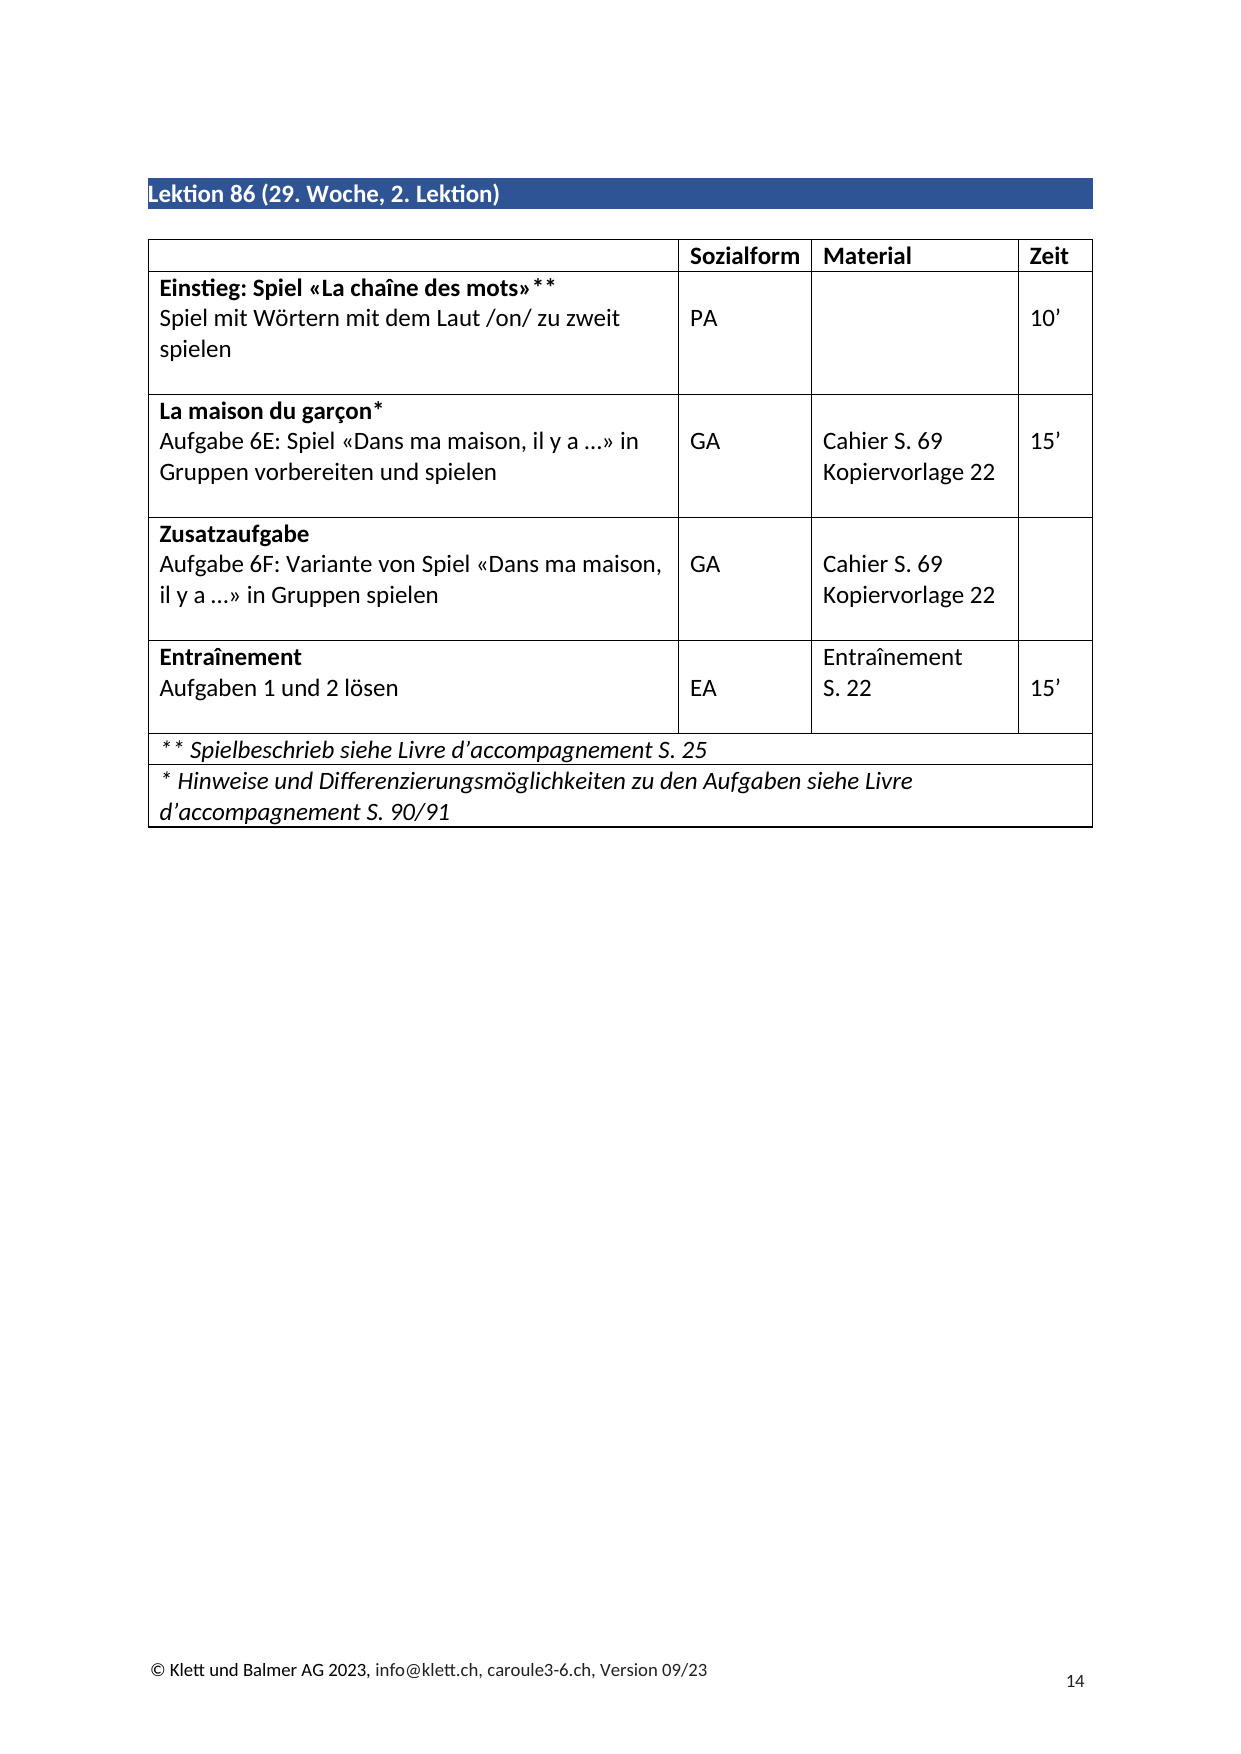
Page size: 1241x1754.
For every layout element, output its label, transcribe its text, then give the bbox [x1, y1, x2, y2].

table_cell Cahier S. 69 Kopiervorlage 22 [812, 395, 1018, 517]
table_cell Entraînement Aufgaben 1 und 2 lösen [149, 641, 678, 733]
text Lektion 86 (29. Woche, 2. Lektion) [148, 178, 1093, 209]
table_cell 10’ [1019, 272, 1092, 394]
table_cell 15’ [1019, 395, 1092, 517]
table_cell [812, 272, 1018, 394]
table_cell GA [679, 395, 811, 517]
table_header Sozialform [679, 240, 811, 271]
table_cell ** Spielbeschrieb siehe Livre d’accompagnement S. 25 [149, 734, 1092, 764]
table_cell Entraînement S. 22 [812, 641, 1018, 733]
table_cell La maison du garçon* Aufgabe 6E: Spiel «Dans ma maison, il y a …» in Gruppen vorbereiten und spielen [149, 395, 678, 517]
table_cell EA [679, 641, 811, 733]
table_cell Einstieg: Spiel «La chaîne des mots»** Spiel mit Wörtern mit dem Laut /on/ zu zweit spielen [149, 272, 678, 394]
table_header [149, 240, 678, 271]
table_cell Cahier S. 69 Kopiervorlage 22 [812, 518, 1018, 640]
table_header Material [812, 240, 1018, 271]
table_header Zeit [1019, 240, 1092, 271]
table_cell GA [679, 518, 811, 640]
table_cell 15’ [1019, 641, 1092, 733]
table_cell PA [679, 272, 811, 394]
table_cell [1019, 518, 1092, 640]
table_cell * Hinweise und Differenzierungsmöglichkeiten zu den Aufgaben siehe Livre d’accompagnement S. 90/91 [149, 765, 1092, 826]
table_cell Zusatzaufgabe Aufgabe 6F: Variante von Spiel «Dans ma maison, il y a …» in Gruppen spielen [149, 518, 678, 640]
